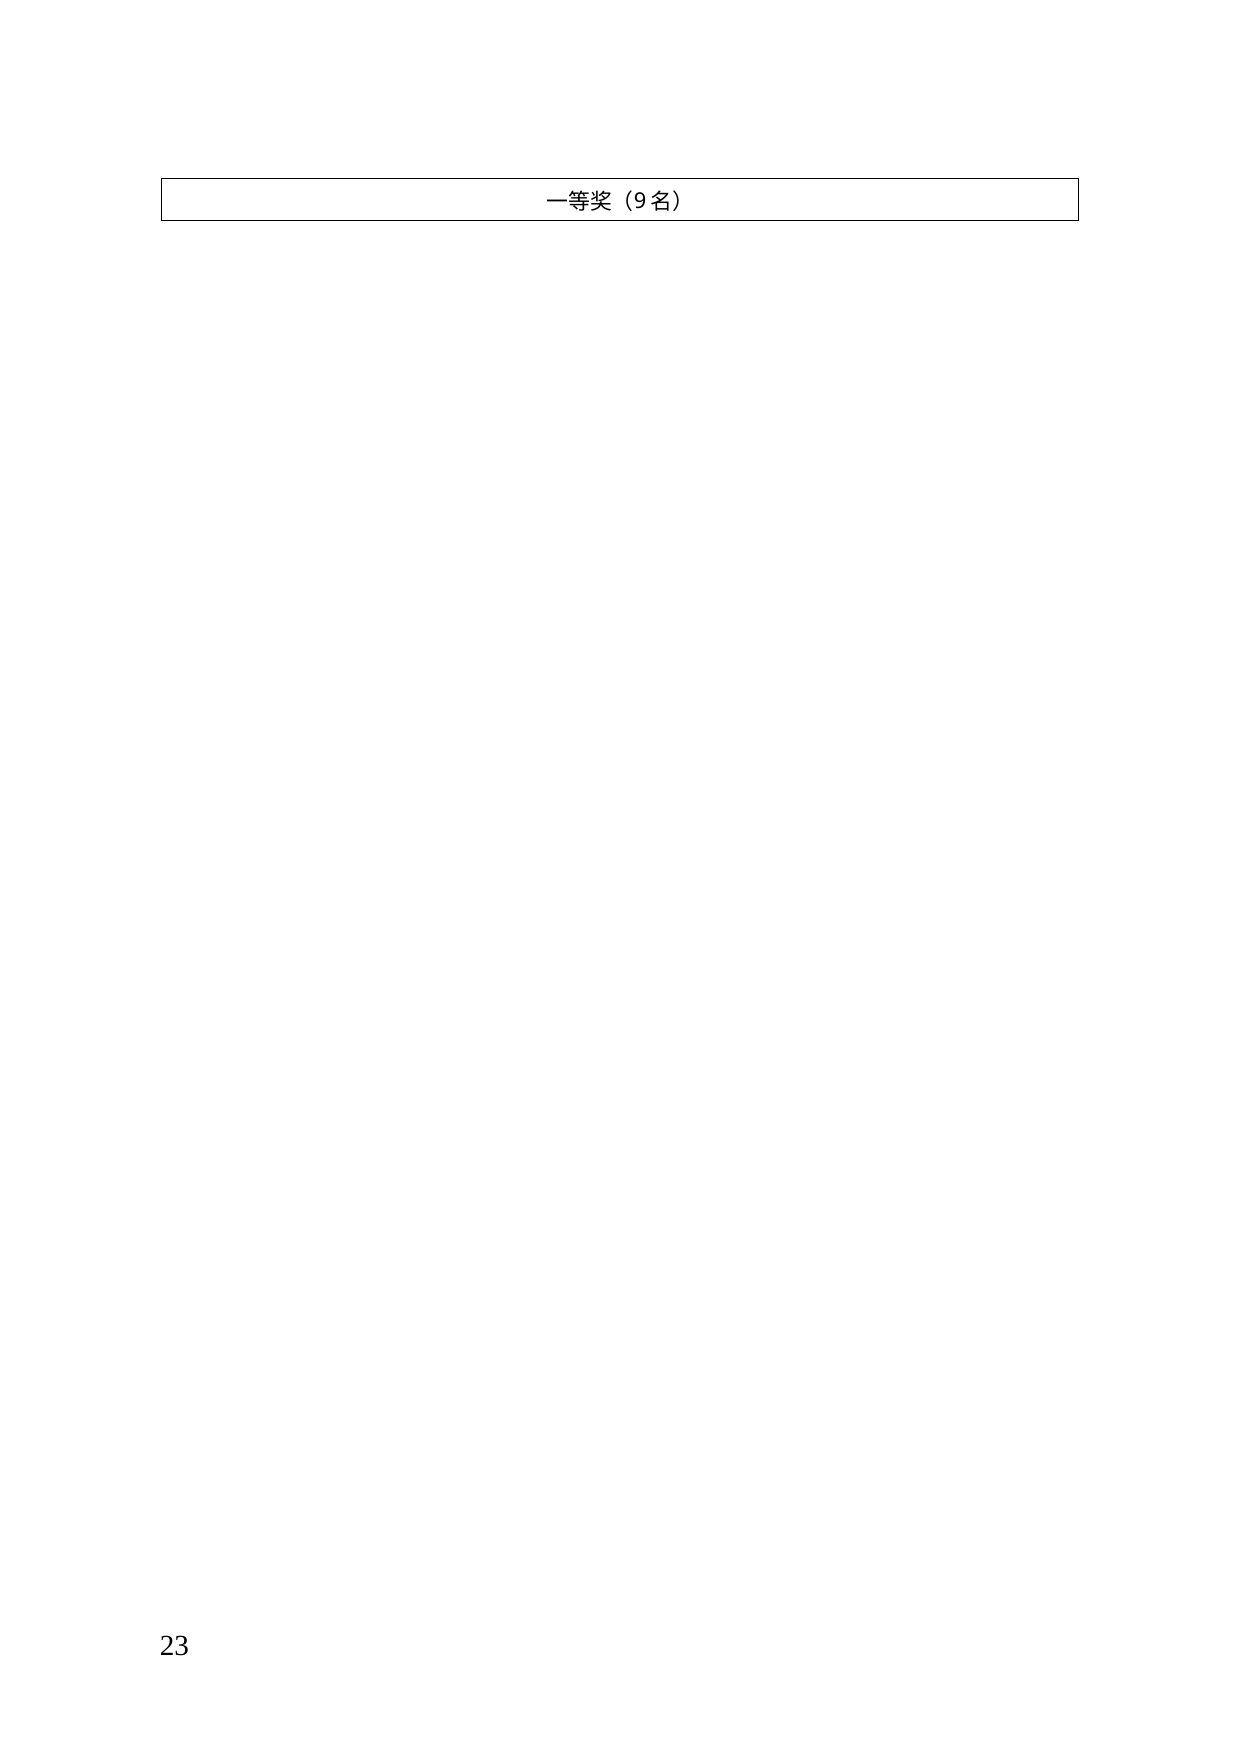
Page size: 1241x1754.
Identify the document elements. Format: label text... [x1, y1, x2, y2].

table_header 一等奖（9名） [162, 179, 1078, 220]
